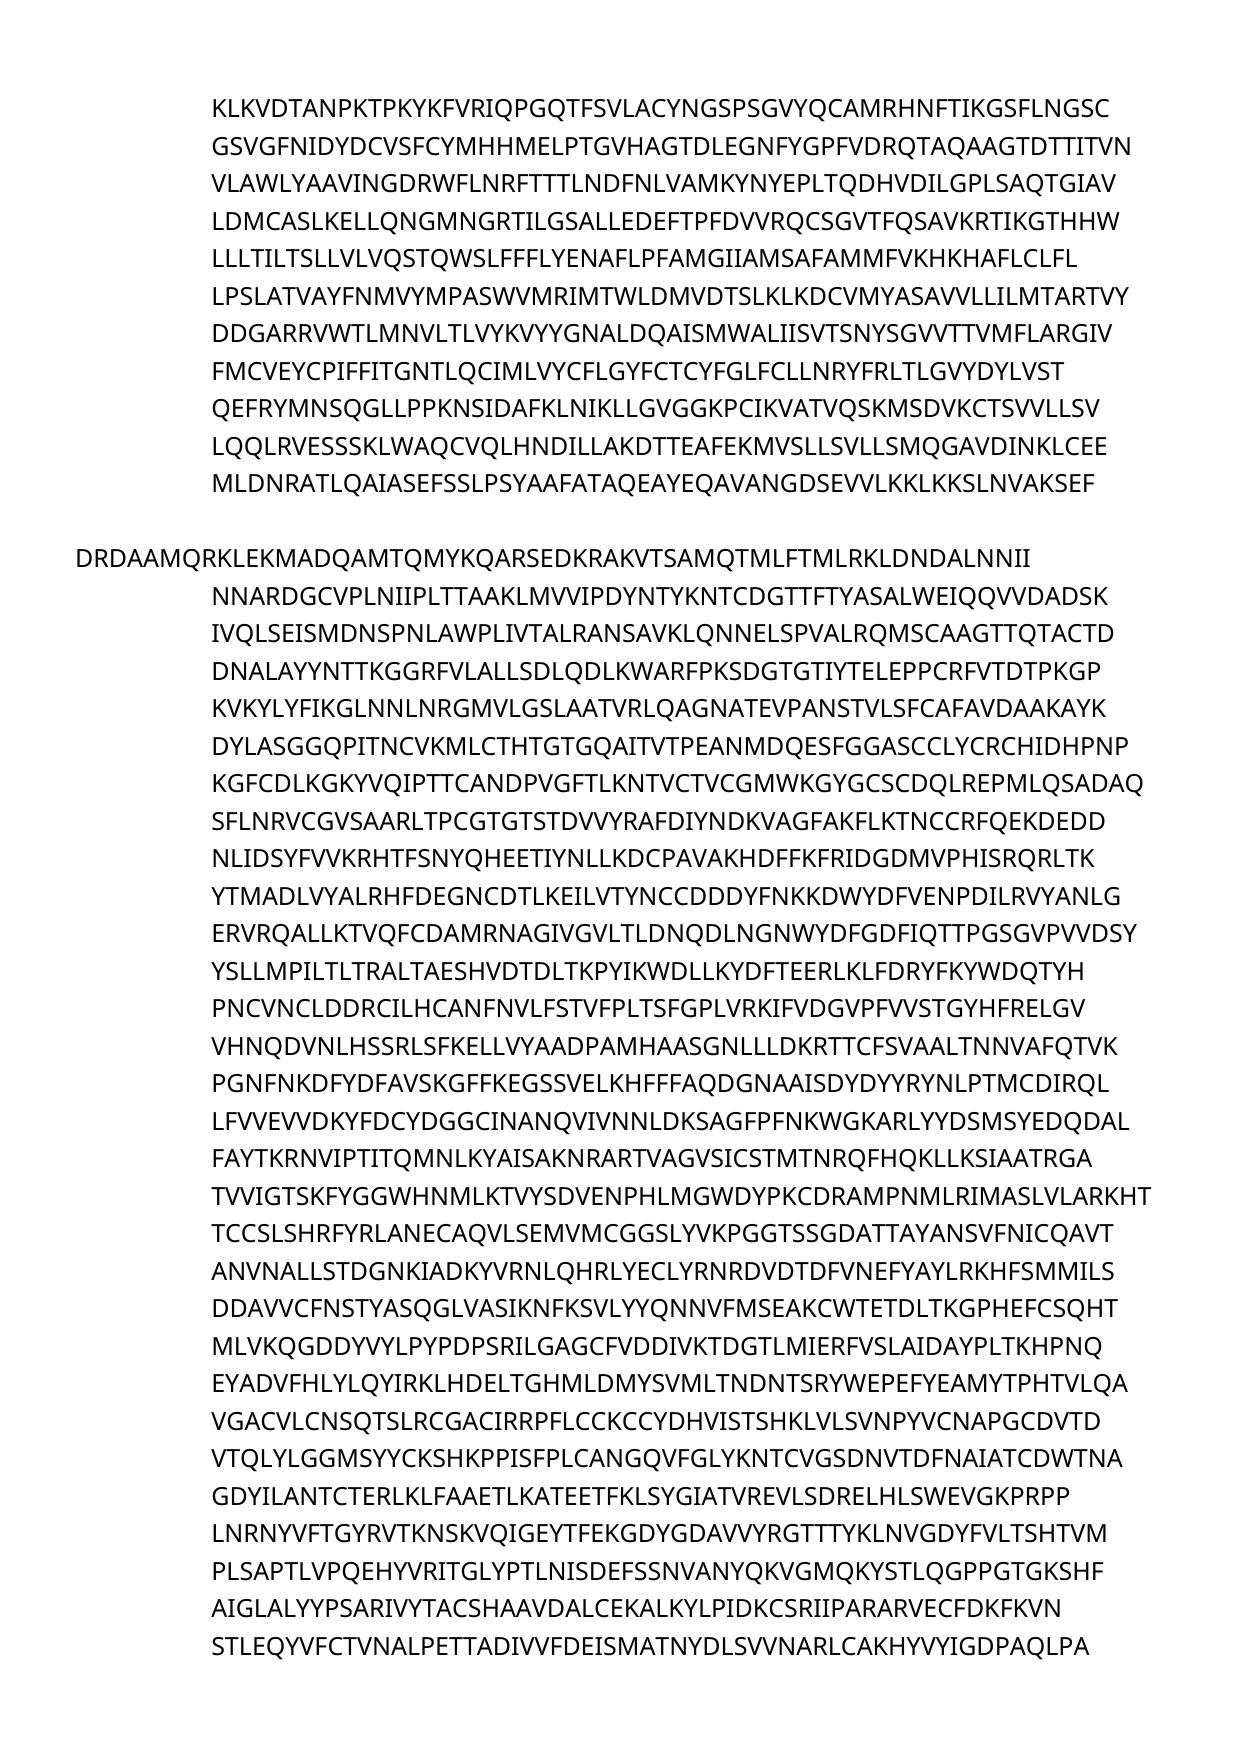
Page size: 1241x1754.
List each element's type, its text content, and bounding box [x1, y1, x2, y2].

text DYLASGGQPITNCVKMLCTHTGTGQAITVTPEANMDQESFGGASCCLYCRCHIDHPNP [75, 727, 1165, 764]
text LFVVEVVDKYFDCYDGGCINANQVIVNNLDKSAGFPFNKWGKARLYYDSMSYEDQDAL [75, 1102, 1165, 1139]
text KLKVDTANPKTPKYKFVRIQPGQTFSVLACYNGSPSGVYQCAMRHNFTIKGSFLNGSC [75, 89, 1165, 127]
text PNCVNCLDDRCILHCANFNVLFSTVFPLTSFGPLVRKIFVDGVPFVVSTGYHFRELGV [75, 989, 1165, 1027]
text VLAWLYAAVINGDRWFLNRFTTTLNDFNLVAMKYNYEPLTQDHVDILGPLSAQTGIAV [75, 164, 1165, 202]
text TVVIGTSKFYGGWHNMLKTVYSDVENPHLMGWDYPKCDRAMPNMLRIMASLVLARKHT [75, 1177, 1165, 1214]
text STLEQYVFCTVNALPETTADIVVFDEISMATNYDLSVVNARLCAKHYVYIGDPAQLPA [75, 1627, 1165, 1664]
text FAYTKRNVIPTITQMNLKYAISAKNRARTVAGVSICSTMTNRQFHQKLLKSIAATRGA [75, 1139, 1165, 1177]
text ANVNALLSTDGNKIADKYVRNLQHRLYECLYRNRDVDTDFVNEFYAYLRKHFSMMILS [75, 1252, 1165, 1289]
text SFLNRVCGVSAARLTPCGTGTSTDVVYRAFDIYNDKVAGFAKFLKTNCCRFQEKDEDD [75, 802, 1165, 839]
text LDMCASLKELLQNGMNGRTILGSALLEDEFTPFDVVRQCSGVTFQSAVKRTIKGTHHW [75, 202, 1165, 239]
text PLSAPTLVPQEHYVRITGLYPTLNISDEFSSNVANYQKVGMQKYSTLQGPPGTGKSHF [75, 1552, 1165, 1589]
text LQQLRVESSSKLWAQCVQLHNDILLAKDTTEAFEKMVSLLSVLLSMQGAVDINKLCEE [75, 427, 1165, 464]
text PGNFNKDFYDFAVSKGFFKEGSSVELKHFFFAQDGNAAISDYDYYRYNLPTMCDIRQL [75, 1064, 1165, 1102]
text MLVKQGDDYVYLPYPDPSRILGAGCFVDDIVKTDGTLMIERFVSLAIDAYPLTKHPNQ [75, 1327, 1165, 1364]
text MLDNRATLQAIASEFSSLPSYAAFATAQEAYEQAVANGDSEVVLKKLKKSLNVAKSEF [75, 464, 1165, 502]
text QEFRYMNSQGLLPPKNSIDAFKLNIKLLGVGGKPCIKVATVQSKMSDVKCTSVVLLSV [75, 389, 1165, 427]
text VTQLYLGGMSYYCKSHKPPISFPLCANGQVFGLYKNTCVGSDNVTDFNAIATCDWTNA [75, 1439, 1165, 1477]
text YSLLMPILTLTRALTAESHVDTDLTKPYIKWDLLKYDFTEERLKLFDRYFKYWDQTYH [75, 952, 1165, 989]
text KGFCDLKGKYVQIPTTCANDPVGFTLKNTVCTVCGMWKGYGCSCDQLREPMLQSADAQ [75, 764, 1165, 802]
text DDAVVCFNSTYASQGLVASIKNFKSVLYYQNNVFMSEAKCWTETDLTKGPHEFCSQHT [75, 1289, 1165, 1327]
text LLLTILTSLLVLVQSTQWSLFFFLYENAFLPFAMGIIAMSAFAMMFVKHKHAFLCLFL [75, 239, 1165, 277]
text LNRNYVFTGYRVTKNSKVQIGEYTFEKGDYGDAVVYRGTTTYKLNVGDYFVLTSHTVM [75, 1514, 1165, 1552]
text KVKYLYFIKGLNNLNRGMVLGSLAATVRLQAGNATEVPANSTVLSFCAFAVDAAKAYK [75, 689, 1165, 727]
text NNARDGCVPLNIIPLTTAAKLMVVIPDYNTYKNTCDGTTFTYASALWEIQQVVDADSK [75, 577, 1165, 614]
text YTMADLVYALRHFDEGNCDTLKEILVTYNCCDDDYFNKKDWYDFVENPDILRVYANLG [75, 877, 1165, 914]
text ERVRQALLKTVQFCDAMRNAGIVGVLTLDNQDLNGNWYDFGDFIQTTPGSGVPVVDSY [75, 914, 1165, 952]
text GSVGFNIDYDCVSFCYMHHMELPTGVHAGTDLEGNFYGPFVDRQTAQAAGTDTTITVN [75, 127, 1165, 164]
text VGACVLCNSQTSLRCGACIRRPFLCCKCCYDHVISTSHKLVLSVNPYVCNAPGCDVTD [75, 1402, 1165, 1439]
text TCCSLSHRFYRLANECAQVLSEMVMCGGSLYVKPGGTSSGDATTAYANSVFNICQAVT [75, 1214, 1165, 1252]
text GDYILANTCTERLKLFAAETLKATEETFKLSYGIATVREVLSDRELHLSWEVGKPRPP [75, 1477, 1165, 1514]
text FMCVEYCPIFFITGNTLQCIMLVYCFLGYFCTCYFGLFCLLNRYFRLTLGVYDYLVST [75, 352, 1165, 389]
text VHNQDVNLHSSRLSFKELLVYAADPAMHAASGNLLLDKRTTCFSVAALTNNVAFQTVK [75, 1027, 1165, 1064]
text AIGLALYYPSARIVYTACSHAAVDALCEKALKYLPIDKCSRIIPARARVECFDKFKVN [75, 1589, 1165, 1627]
text DNALAYYNTTKGGRFVLALLSDLQDLKWARFPKSDGTGTIYTELEPPCRFVTDTPKGP [75, 652, 1165, 689]
text IVQLSEISMDNSPNLAWPLIVTALRANSAVKLQNNELSPVALRQMSCAAGTTQTACTD [75, 614, 1165, 652]
text DDGARRVWTLMNVLTLVYKVYYGNALDQAISMWALIISVTSNYSGVVTTVMFLARGIV [75, 314, 1165, 352]
text NLIDSYFVVKRHTFSNYQHEETIYNLLKDCPAVAKHDFFKFRIDGDMVPHISRQRLTK [75, 839, 1165, 877]
text DRDAAMQRKLEKMADQAMTQMYKQARSEDKRAKVTSAMQTMLFTMLRKLDNDALNNII [75, 502, 1165, 577]
text LPSLATVAYFNMVYMPASWVMRIMTWLDMVDTSLKLKDCVMYASAVVLLILMTARTVY [75, 277, 1165, 314]
text EYADVFHLYLQYIRKLHDELTGHMLDMYSVMLTNDNTSRYWEPEFYEAMYTPHTVLQA [75, 1364, 1165, 1402]
